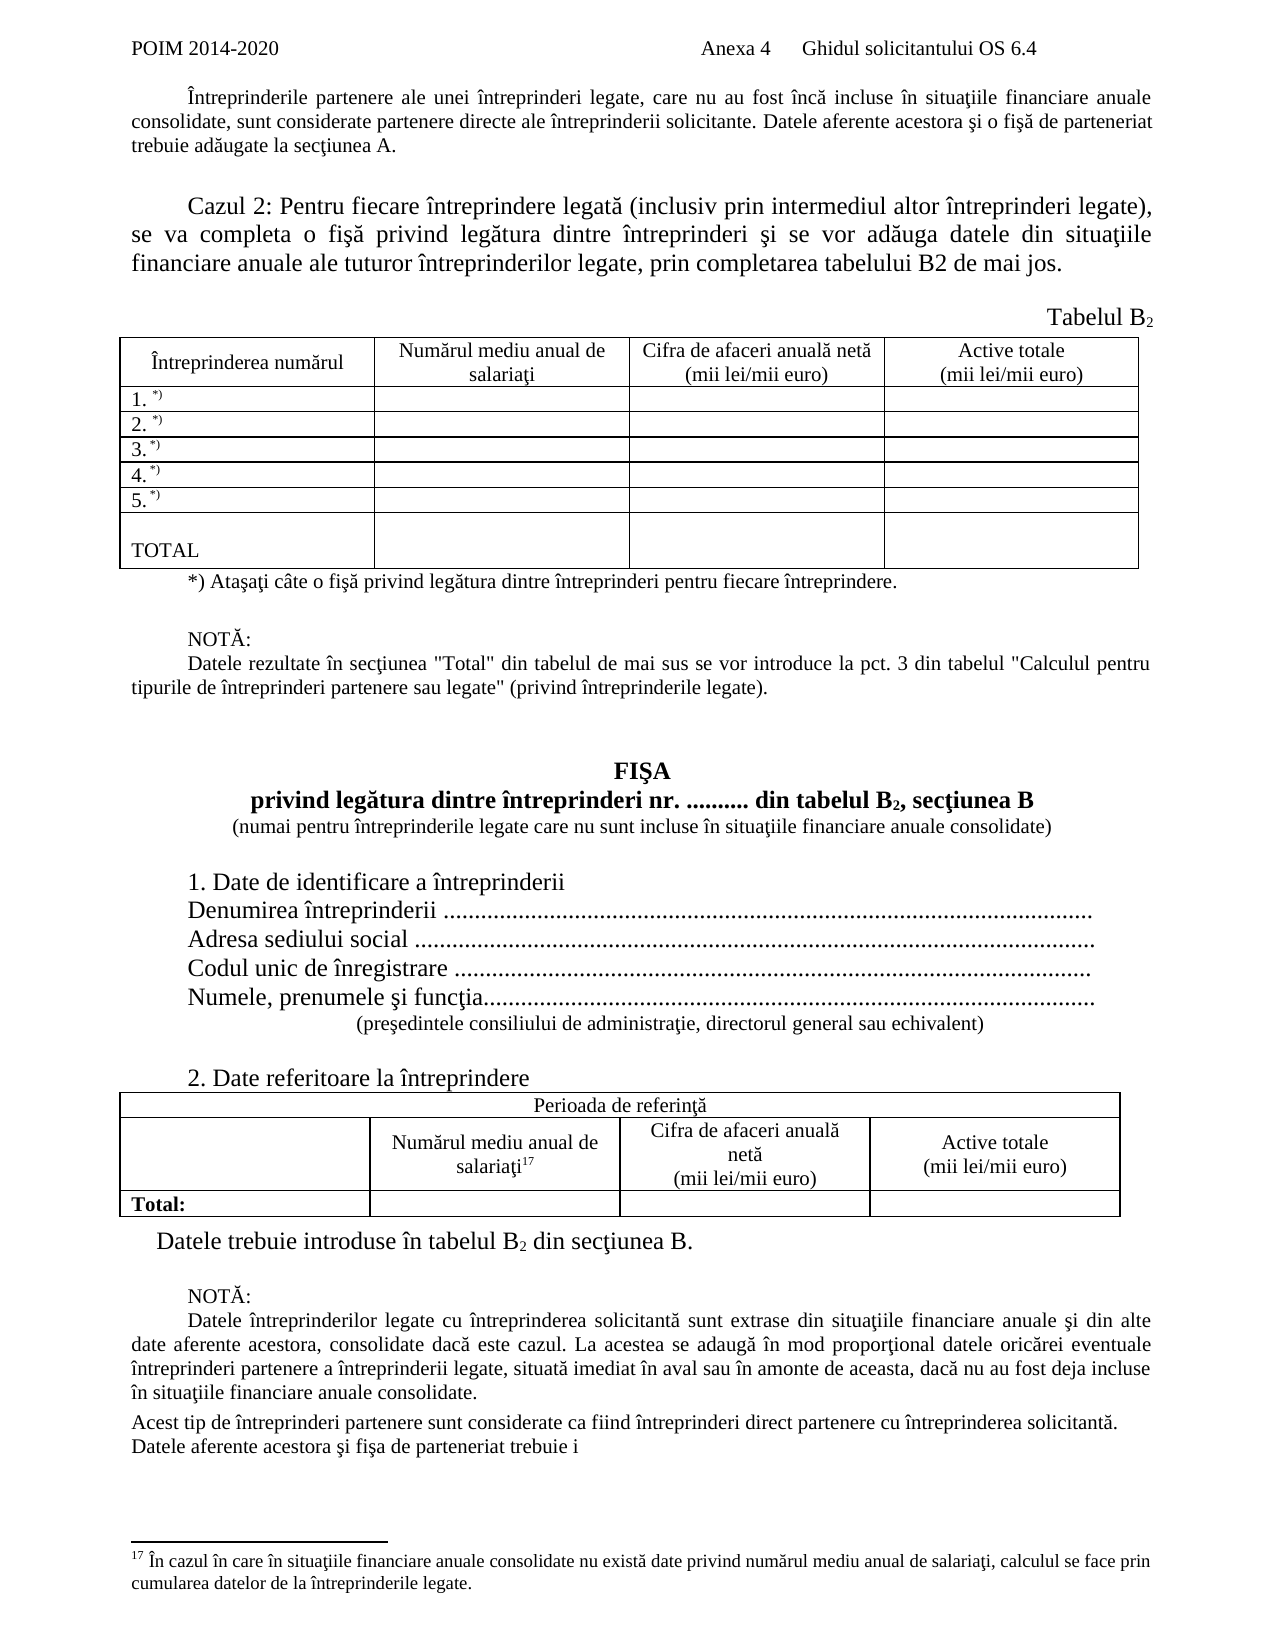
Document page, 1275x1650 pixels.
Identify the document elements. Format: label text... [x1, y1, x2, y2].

text Adresa sediului social ............................................................................................................. [131, 924, 1153, 953]
text Denumirea întreprinderii ........................................................................................................ [131, 896, 1153, 924]
text Cazul 2: Pentru fiecare întreprindere legată (inclusiv prin intermediul altor întreprinderi legate), se va completa o fişă privind legătura dintre întreprinderi şi se vor adăuga datele din situaţiile financiare anuale ale tuturor întreprinderilor legate, prin completarea tabelului B2 de mai jos. [131, 191, 1153, 277]
text NOTĂ: [131, 1284, 1153, 1308]
table_cell [885, 387, 1138, 411]
table_cell Total: [121, 1191, 369, 1216]
table_cell [885, 463, 1138, 487]
table_cell 2. *) [121, 412, 374, 436]
text (preşedintele consiliului de administraţie, directorul general sau echivalent) [131, 1011, 1153, 1034]
text Numele, prenumele şi funcţia.................................................................................................. [131, 982, 1153, 1011]
table_header Active totale (mii lei/mii euro) [885, 338, 1138, 386]
table_cell [621, 1191, 869, 1216]
table_cell [871, 1191, 1119, 1216]
table_cell 4. *) [121, 463, 374, 487]
table_cell [885, 513, 1138, 568]
text NOTĂ: [131, 627, 1153, 651]
table_cell [121, 1118, 369, 1190]
text Datele rezultate în secţiunea "Total" din tabelul de mai sus se vor introduce la pct. 3 din tabelul "Calculul pentru tipurile de întreprinderi partenere sau legate" (privind întreprinderile legate). [131, 651, 1153, 699]
table_cell [375, 513, 629, 568]
table_header Cifra de afaceri anuală netă (mii lei/mii euro) [630, 338, 884, 386]
table_cell [885, 488, 1138, 512]
table_cell [630, 412, 884, 436]
text Codul unic de înregistrare ...................................................................................................... [131, 953, 1153, 982]
table_cell [375, 488, 629, 512]
table_cell [630, 488, 884, 512]
text Acest tip de întreprinderi partenere sunt considerate ca fiind întreprinderi direct partenere cu întreprinderea solicitantă. Datele aferente acestora şi fişa de parteneriat trebuie i [131, 1410, 1153, 1458]
table_cell [630, 438, 884, 461]
text (numai pentru întreprinderile legate care nu sunt incluse în situaţiile financiare anuale consolidate) [131, 814, 1153, 838]
text privind legătura dintre întreprinderi nr. .......... din tabelul B2, secţiunea B [131, 785, 1153, 814]
table_cell [630, 463, 884, 487]
table_cell 3. *) [121, 438, 374, 461]
table_cell [371, 1191, 619, 1216]
table_cell [375, 463, 629, 487]
text Datele trebuie introduse în tabelul B2 din secţiunea B. [131, 1226, 1153, 1255]
text 1. Date de identificare a întreprinderii [131, 867, 1153, 896]
table_cell [630, 387, 884, 411]
text Datele întreprinderilor legate cu întreprinderea solicitantă sunt extrase din situaţiile financiare anuale şi din alte date aferente acestora, consolidate dacă este cazul. La acestea se adaugă în mod proporţional datele oricărei eventuale întreprinderi partenere a întreprinderii legate, situată imediat în aval sau în amonte de aceasta, dacă nu au fost deja incluse în situaţiile financiare anuale consolidate. [131, 1308, 1153, 1404]
table_cell Numărul mediu anual de salariaţi [371, 1118, 619, 1190]
table_cell 5. *) [121, 488, 374, 512]
text *) Ataşaţi câte o fişă privind legătura dintre întreprinderi pentru fiecare întreprindere. [131, 569, 1153, 593]
table_header Perioada de referinţă [121, 1093, 1119, 1117]
table_header Întreprinderea numărul [121, 338, 374, 386]
table_cell [885, 438, 1138, 461]
text Tabelul B2 [131, 302, 1153, 331]
text 2. Date referitoare la întreprindere [131, 1063, 1153, 1092]
table_cell 1. *) [121, 387, 374, 411]
table_cell Cifra de afaceri anuală netă (mii lei/mii euro) [621, 1118, 869, 1190]
table_cell [885, 412, 1138, 436]
table_cell [375, 387, 629, 411]
text FIŞA [131, 756, 1153, 785]
table_cell [375, 438, 629, 461]
table_cell TOTAL [121, 513, 374, 568]
table_cell Active totale (mii lei/mii euro) [871, 1118, 1119, 1190]
table_header Numărul mediu anual de salariaţi [375, 338, 629, 386]
table_cell [630, 513, 884, 568]
text Întreprinderile partenere ale unei întreprinderi legate, care nu au fost încă incluse în situaţiile financiare anuale consolidate, sunt considerate partenere directe ale întreprinderii solicitante. Datele aferente acestora şi o fişă de parteneriat trebuie adăugate la secţiunea A. [131, 85, 1153, 157]
table_cell [375, 412, 629, 436]
